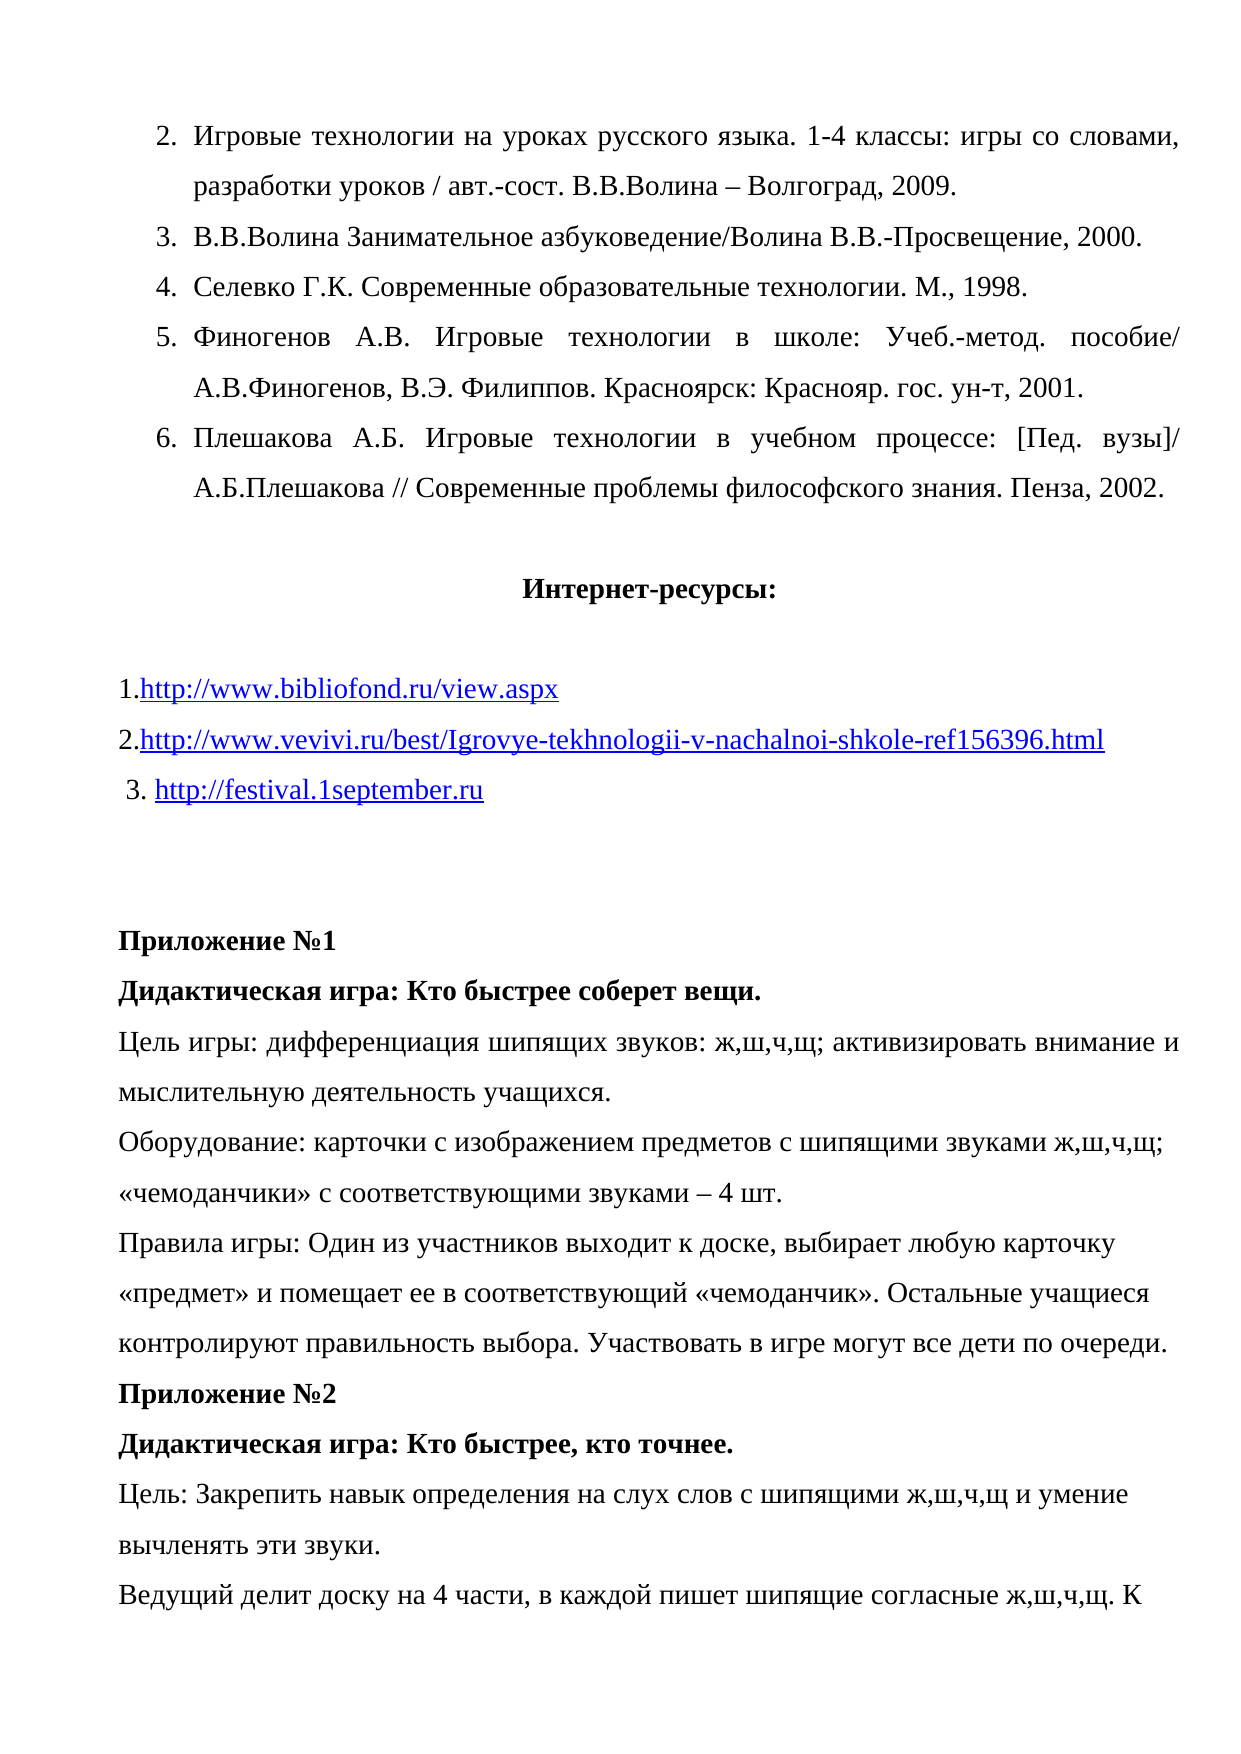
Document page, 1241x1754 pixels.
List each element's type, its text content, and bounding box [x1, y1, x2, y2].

list Финогенов А.В. Игровые технологии в школе: Учеб.-метод. пособие/ А.В.Финогенов, В.Э. Филиппов. Красноярск: Краснояр. гос. ун-т, 2001. [156, 319, 1181, 403]
list Селевко Г.К. Современные образовательные технологии. М., 1998. [156, 269, 1181, 303]
text Ведущий делит доску на 4 части, в каждой пишет шипящие согласные ж,ш,ч,щ. К [118, 1577, 1181, 1611]
text Приложение №2 [118, 1376, 1181, 1409]
list Плешакова А.Б. Игровые технологии в учебном процессе: [Пед. вузы]/ А.Б.Плешакова // Современные проблемы философского знания. Пенза, 2002. [156, 420, 1181, 504]
list Игровые технологии на уроках русского языка. 1-4 классы: игры со словами, разработки уроков / авт.-сост. В.В.Волина – Волгоград, 2009. [156, 118, 1181, 202]
text Дидактическая игра: Кто быстрее, кто точнее. [118, 1426, 1181, 1460]
text 3. http://festival.1september.ru [118, 772, 1181, 806]
text Правила игры: Один из участников выходит к доске, выбирает любую карточку [118, 1225, 1181, 1258]
text Приложение №1 [118, 923, 1181, 957]
text Цель игры: дифференциация шипящих звуков: ж,ш,ч,щ; активизировать внимание и мыслительную деятельность учащихся. [118, 1024, 1181, 1108]
text 1.http://www.bibliofond.ru/view.aspx [118, 672, 1181, 705]
text Дидактическая игра: Кто быстрее соберет вещи. [118, 973, 1181, 1007]
text «чемоданчики» с соответствующими звуками – 4 шт. [118, 1175, 1181, 1208]
text вычленять эти звуки. [118, 1527, 1181, 1560]
text «предмет» и помещает ее в соответствующий «чемоданчик». Остальные учащиеся [118, 1275, 1181, 1309]
text Интернет-ресурсы: [118, 571, 1181, 604]
text 2.http://www.vevivi.ru/best/Igrovye-tekhnologii-v-nachalnoi-shkole-ref156396.html [118, 722, 1181, 755]
list В.В.Волина Занимательное азбуковедение/Волина В.В.-Просвещение, 2000. [156, 219, 1181, 252]
text Оборудование: карточки с изображением предметов с шипящими звуками ж,ш,ч,щ; [118, 1124, 1181, 1158]
text Цель: Закрепить навык определения на слух слов с шипящими ж,ш,ч,щ и умение [118, 1477, 1181, 1510]
text контролируют правильность выбора. Участвовать в игре могут все дети по очереди. [118, 1326, 1181, 1359]
